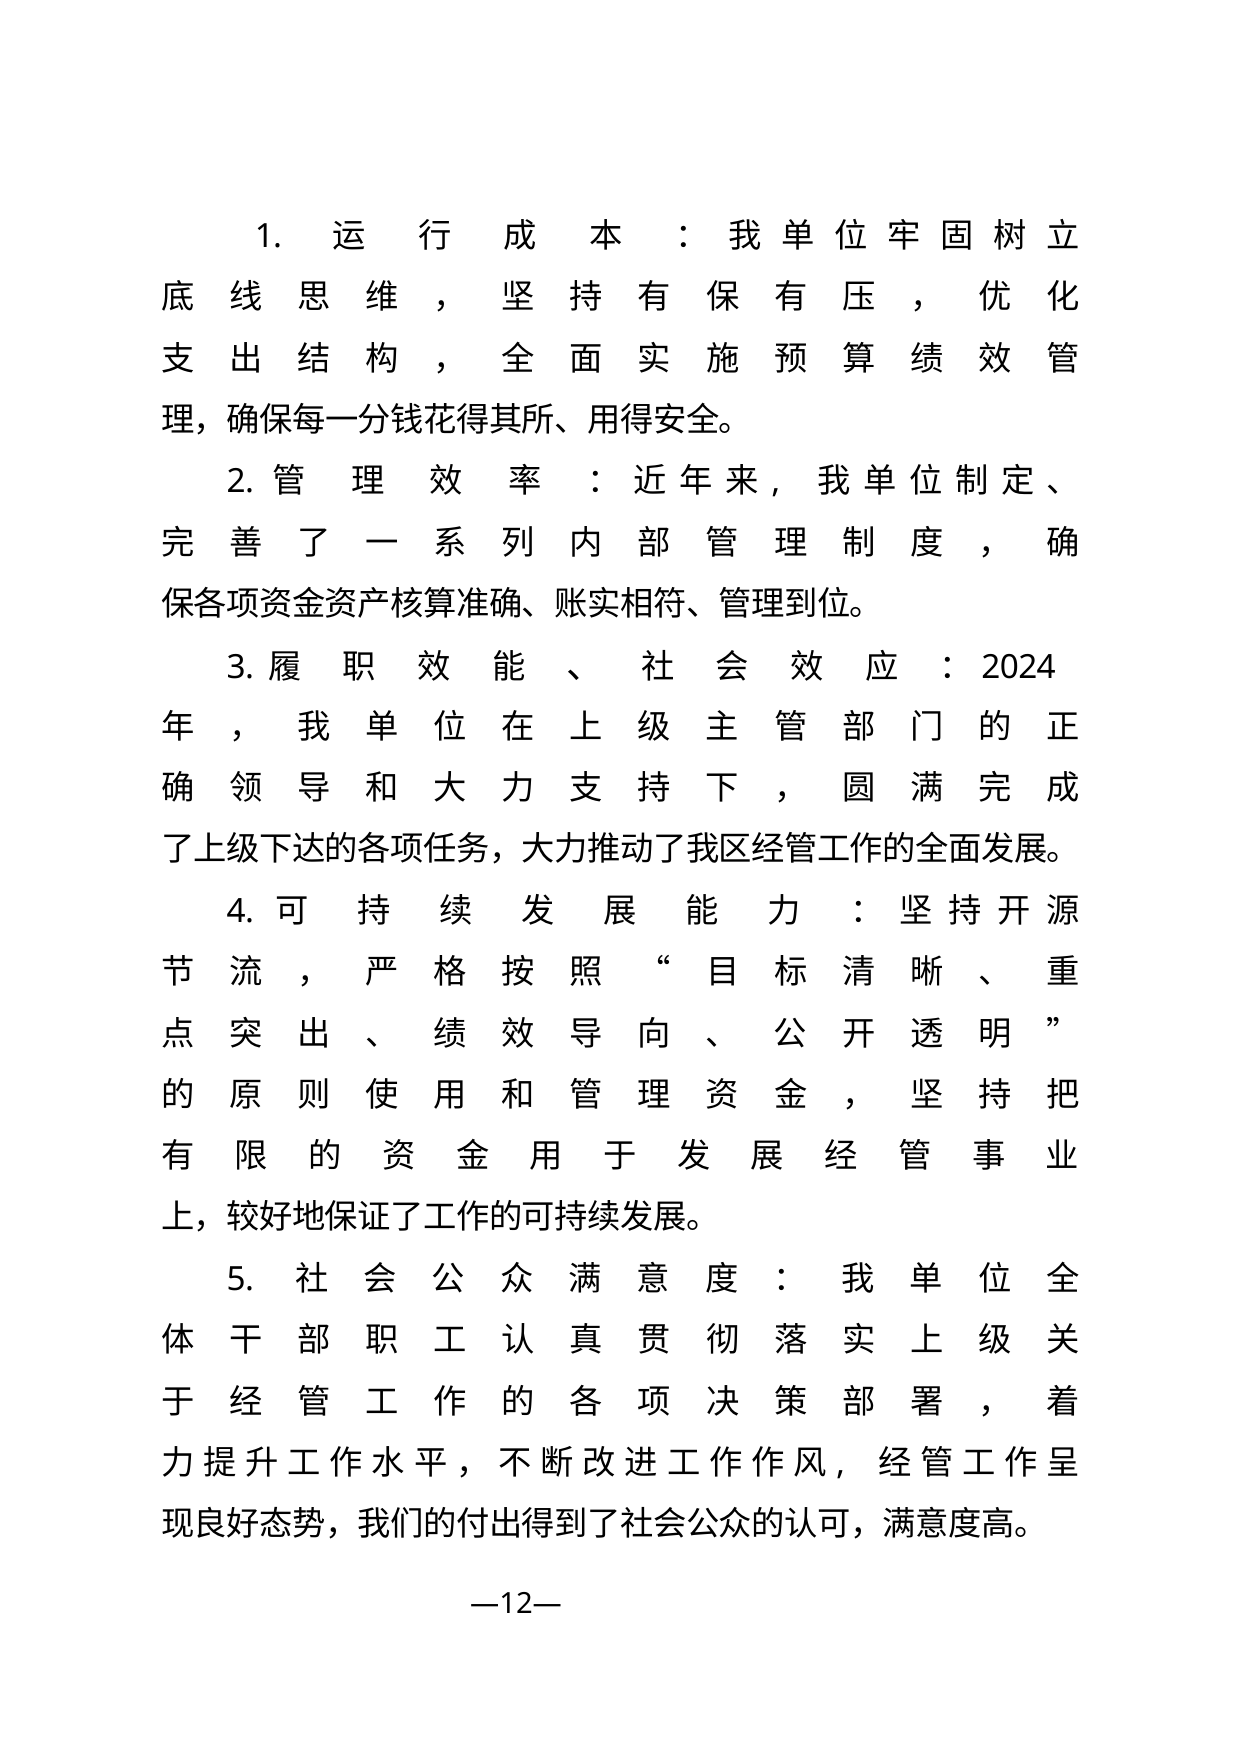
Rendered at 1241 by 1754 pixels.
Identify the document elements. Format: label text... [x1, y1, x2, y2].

text 1.运行成本：我单位牢固树立底线思维，坚持有保有压，优化支出结构，全面实施预算绩效管理，确保每一分钱花得其所、用得安全。 [161, 202, 1079, 447]
text 2.管理效率：近年来,我单位制定、完善了一系列内部管理制度，确保各项资金资产核算准确、账实相符、管理到位。 [161, 447, 1079, 632]
text 5.社会公众满意度：我单位全体干部职工认真贯彻落实上级关于经管工作的各项决策部署，着力提升工作水平，不断改进工作作风,经管工作呈现良好态势，我们的付出得到了社会公众的认可，满意度高。 [161, 1245, 1079, 1552]
text 4.可持续发展能力：坚持开源节流，严格按照“目标清晰、重点突出、绩效导向、公开透明”的原则使用和管理资金，坚持把有限的资金用于发展经管事业上，较好地保证了工作的可持续发展。 [161, 877, 1079, 1245]
text 3.履职效能、社会效应：2024年，我单位在上级主管部门的正确领导和大力支持下，圆满完成了上级下达的各项任务，大力推动了我区经管工作的全面发展。 [161, 632, 1079, 877]
